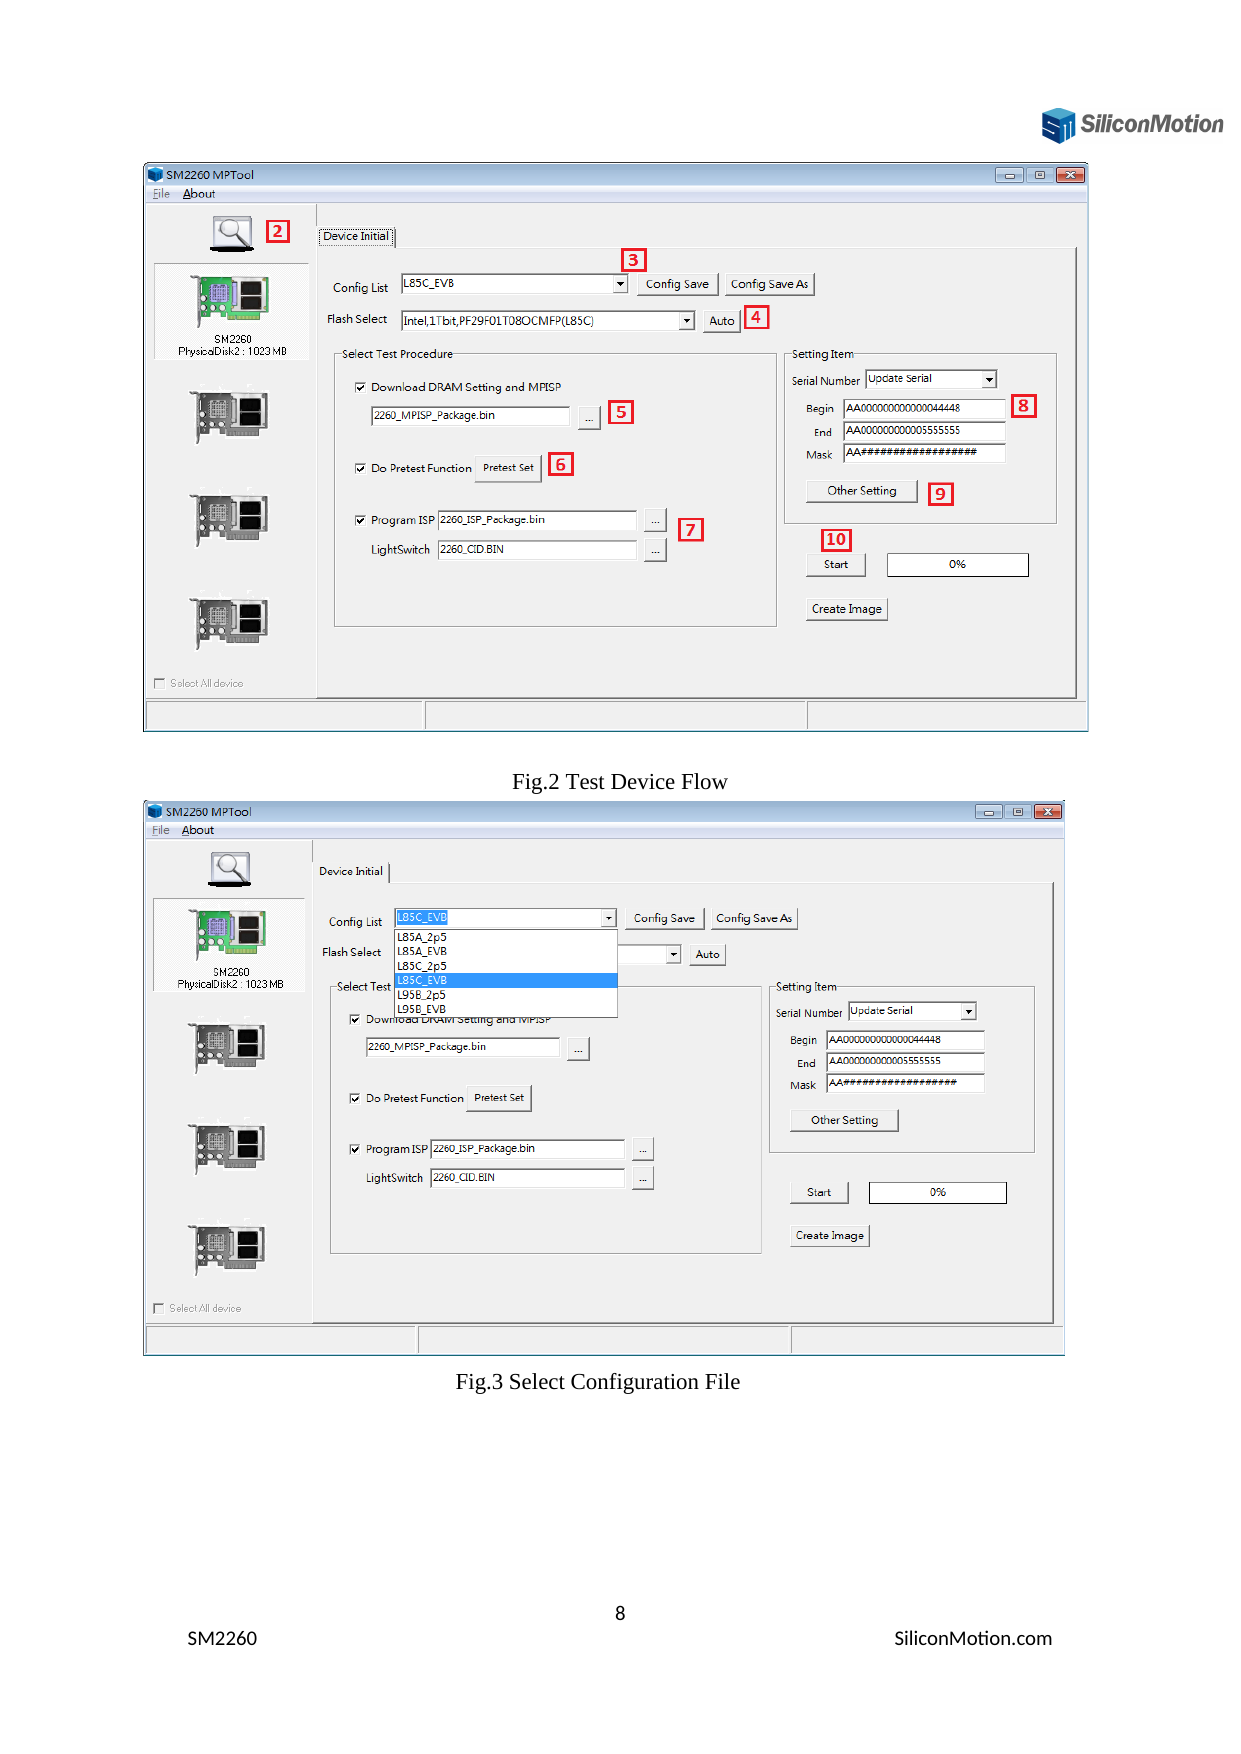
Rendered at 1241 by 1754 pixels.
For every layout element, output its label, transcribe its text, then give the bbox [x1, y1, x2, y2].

picture [143, 800, 1065, 1356]
picture [1042, 108, 1224, 144]
text Fig.2 Test Device Flow [187, 762, 1053, 800]
picture [143, 162, 1089, 732]
text Fig.3 Select Configuration File [143, 1362, 1053, 1400]
